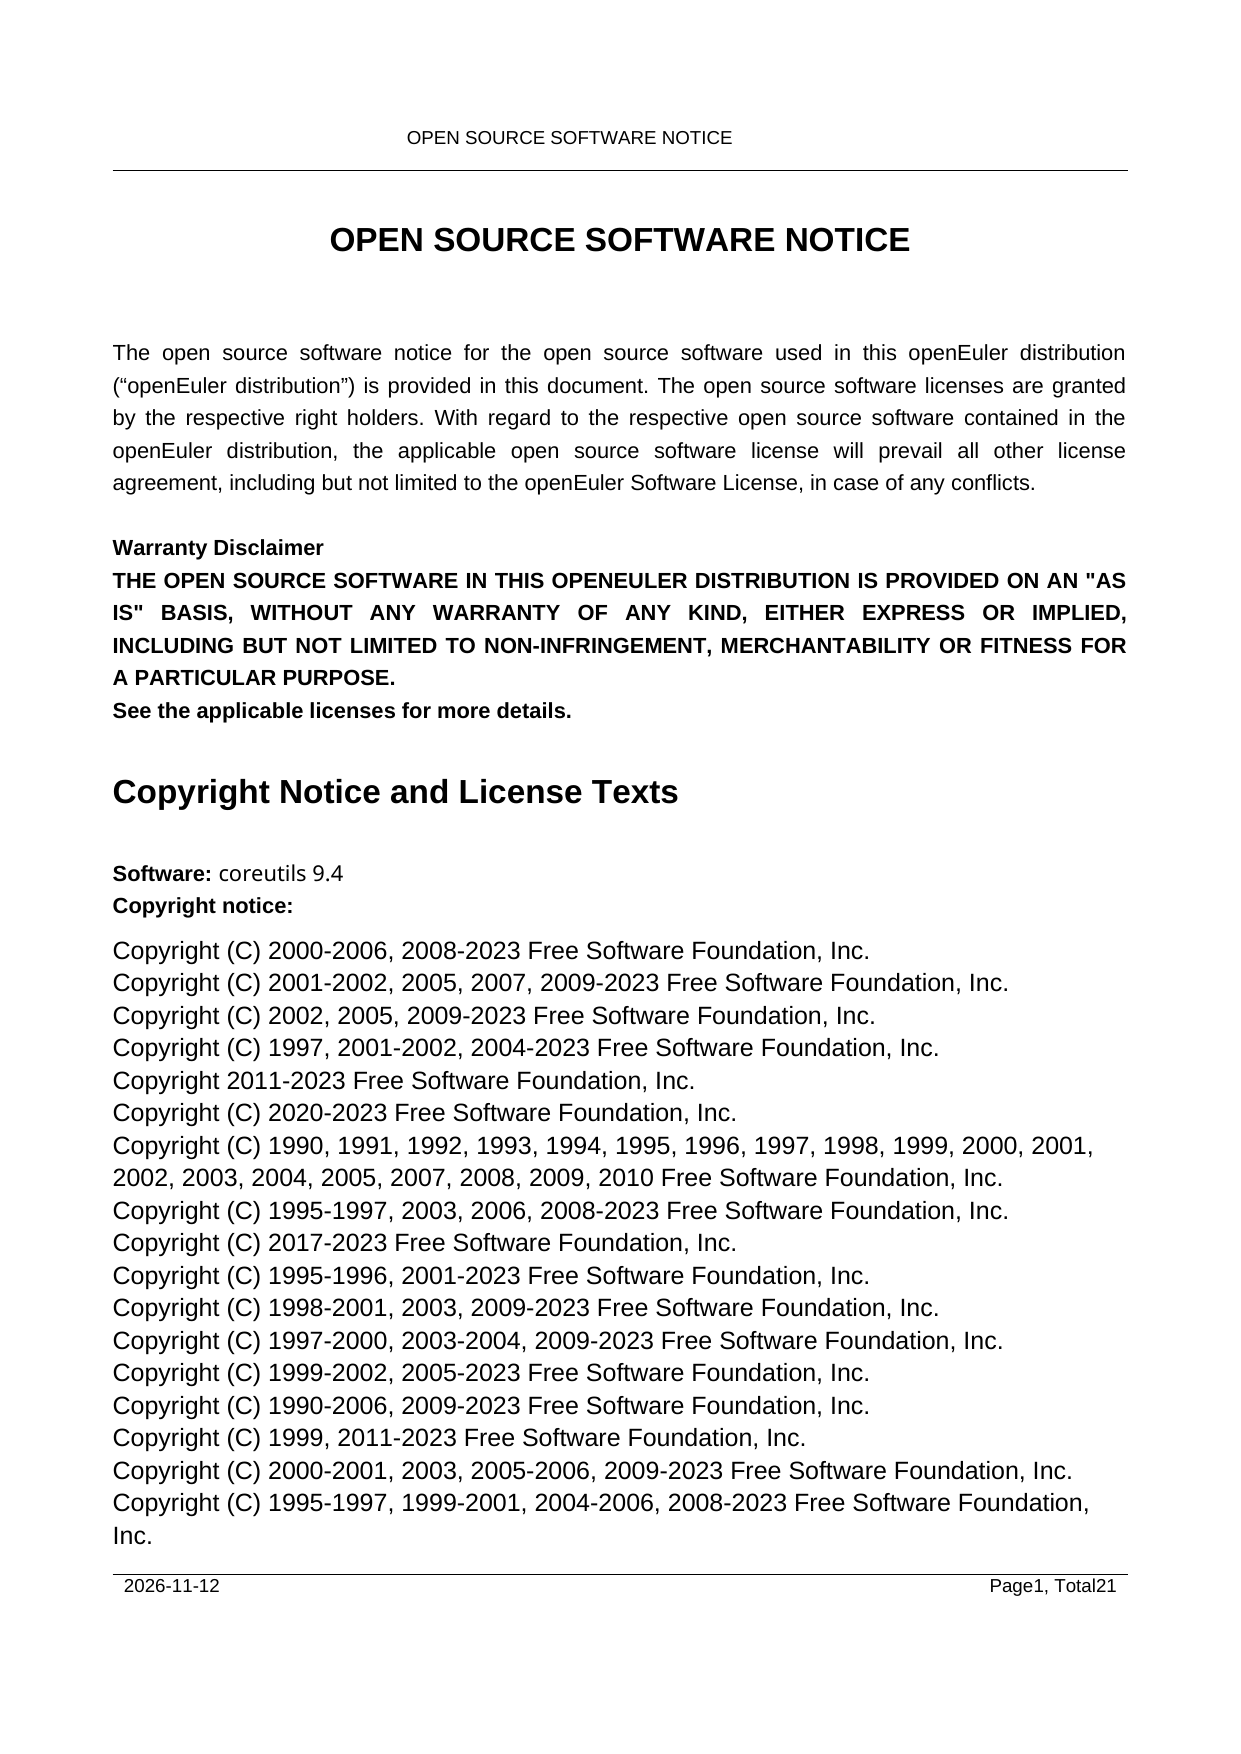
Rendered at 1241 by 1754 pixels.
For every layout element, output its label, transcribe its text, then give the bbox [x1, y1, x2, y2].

text Copyright Notice and License Texts [112, 759, 1128, 824]
text Warranty Disclaimer [112, 531, 1128, 564]
text THE OPEN SOURCE SOFTWARE IN THIS OPENEULER DISTRIBUTION IS PROVIDED ON AN "AS IS" BASIS, WITHOUT ANY WARRANTY OF ANY KIND, EITHER EXPRESS OR IMPLIED, INCLUDING BUT NOT LIMITED TO NON-INFRINGEMENT, MERCHANTABILITY OR FITNESS FOR A PARTICULAR PURPOSE. See the applicable licenses for more details. [112, 564, 1128, 726]
text OPEN SOURCE SOFTWARE NOTICE [112, 206, 1128, 271]
title Software: coreutils 9.4 [112, 856, 1128, 889]
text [112, 934, 1128, 1551]
text The open source software notice for the open source software used in this openEuler distribution (“openEuler distribution”) is provided in this document. The open source software licenses are granted by the respective right holders. With regard to the respective open source software contained in the openEuler distribution, the applicable open source software license will prevail all other license agreement, including but not limited to the openEuler Software License, in case of any conflicts. [112, 336, 1128, 499]
text Copyright notice: [112, 889, 1128, 921]
